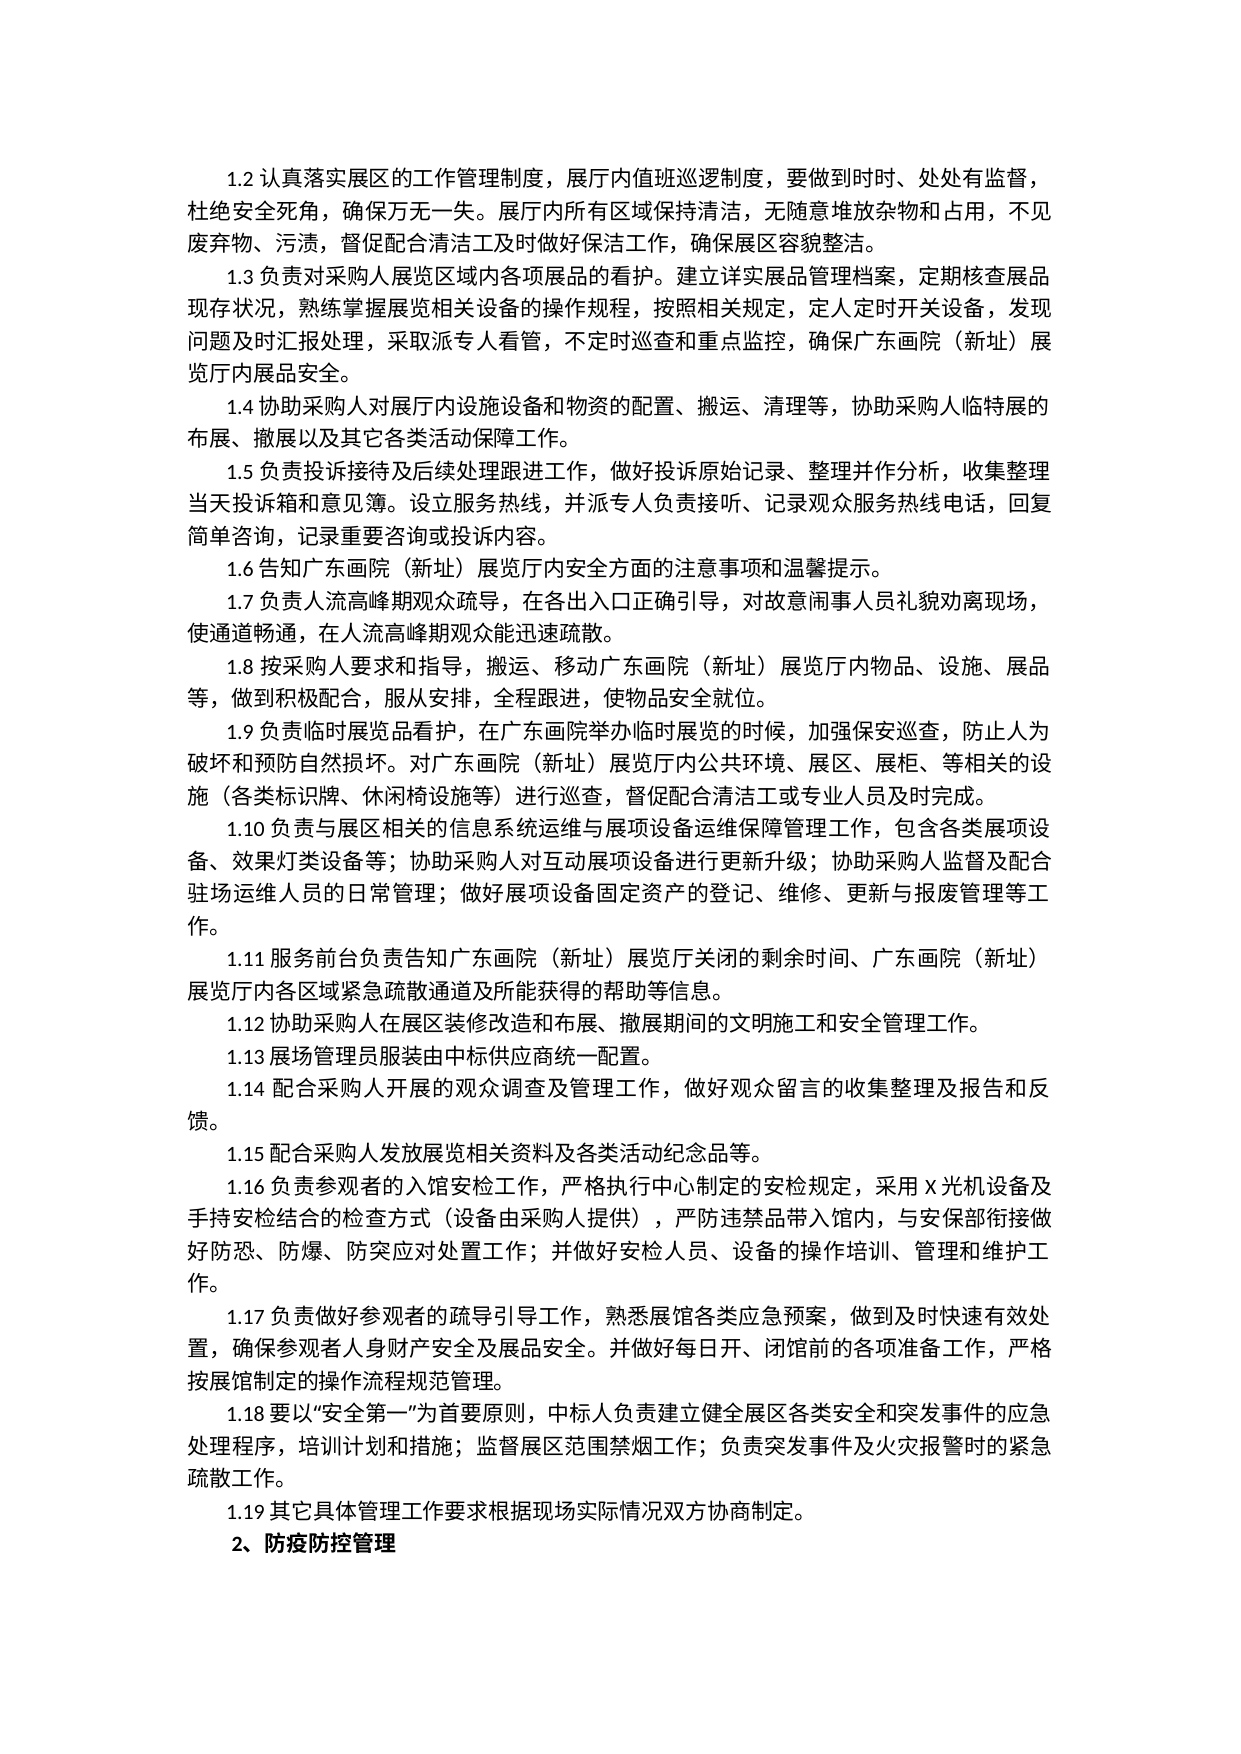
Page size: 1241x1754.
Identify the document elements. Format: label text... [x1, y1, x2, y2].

text 1.13 展场管理员服装由中标供应商统一配置。 [187, 1039, 1053, 1072]
text 1.4协助采购人对展厅内设施设备和物资的配置、搬运、清理等，协助采购人临特展的布展、撤展以及其它各类活动保障工作。 [187, 389, 1053, 454]
text 1.11 服务前台负责告知广东画院（新址）展览厅关闭的剩余时间、广东画院（新址）展览厅内各区域紧急疏散通道及所能获得的帮助等信息。 [187, 942, 1053, 1007]
text 1.7 负责人流高峰期观众疏导，在各出入口正确引导，对故意闹事人员礼貌劝离现场，使通道畅通，在人流高峰期观众能迅速疏散。 [187, 584, 1053, 649]
text 1.8 按采购人要求和指导，搬运、移动广东画院（新址）展览厅内物品、设施、展品等，做到积极配合，服从安排，全程跟进，使物品安全就位。 [187, 649, 1053, 714]
text 1.12 协助采购人在展区装修改造和布展、撤展期间的文明施工和安全管理工作。 [187, 1007, 1053, 1039]
text 1.19 其它具体管理工作要求根据现场实际情况双方协商制定。 [187, 1494, 1053, 1527]
text 1.14 配合采购人开展的观众调查及管理工作，做好观众留言的收集整理及报告和反馈。 [187, 1072, 1053, 1137]
text 1.9 负责临时展览品看护，在广东画院举办临时展览的时候，加强保安巡查，防止人为破坏和预防自然损坏。对广东画院（新址）展览厅内公共环境、展区、展柜、等相关的设施（各类标识牌、休闲椅设施等）进行巡查，督促配合清洁工或专业人员及时完成。 [187, 714, 1053, 812]
text 1.5 负责投诉接待及后续处理跟进工作，做好投诉原始记录、整理并作分析，收集整理当天投诉箱和意见簿。设立服务热线，并派专人负责接听、记录观众服务热线电话，回复简单咨询，记录重要咨询或投诉内容。 [187, 454, 1053, 552]
text 1.16 负责参观者的入馆安检工作，严格执行中心制定的安检规定，采用X光机设备及手持安检结合的检查方式（设备由采购人提供），严防违禁品带入馆内，与安保部衔接做好防恐、防爆、防突应对处置工作；并做好安检人员、设备的操作培训、管理和维护工作。 [187, 1169, 1053, 1299]
text 1.18 要以“安全第一”为首要原则，中标人负责建立健全展区各类安全和突发事件的应急处理程序，培训计划和措施；监督展区范围禁烟工作；负责突发事件及火灾报警时的紧急疏散工作。 [187, 1397, 1053, 1494]
text 1.15 配合采购人发放展览相关资料及各类活动纪念品等。 [187, 1137, 1053, 1169]
text 1.17 负责做好参观者的疏导引导工作，熟悉展馆各类应急预案，做到及时快速有效处置，确保参观者人身财产安全及展品安全。并做好每日开、闭馆前的各项准备工作，严格按展馆制定的操作流程规范管理。 [187, 1299, 1053, 1397]
text 1.3 负责对采购人展览区域内各项展品的看护。建立详实展品管理档案，定期核查展品现存状况，熟练掌握展览相关设备的操作规程，按照相关规定，定人定时开关设备，发现问题及时汇报处理，采取派专人看管，不定时巡查和重点监控，确保广东画院（新址）展览厅内展品安全。 [187, 259, 1053, 389]
text 1.10 负责与展区相关的信息系统运维与展项设备运维保障管理工作，包含各类展项设备、效果灯类设备等；协助采购人对互动展项设备进行更新升级；协助采购人监督及配合驻场运维人员的日常管理；做好展项设备固定资产的登记、维修、更新与报废管理等工作。 [187, 812, 1053, 942]
text 1.6 告知广东画院（新址）展览厅内安全方面的注意事项和温馨提示。 [187, 552, 1053, 584]
text 1.2 认真落实展区的工作管理制度，展厅内值班巡逻制度，要做到时时、处处有监督，杜绝安全死角，确保万无一失。展厅内所有区域保持清洁，无随意堆放杂物和占用，不见废弃物、污渍，督促配合清洁工及时做好保洁工作，确保展区容貌整洁。 [187, 162, 1053, 259]
text 2、防疫防控管理 [187, 1527, 1053, 1559]
